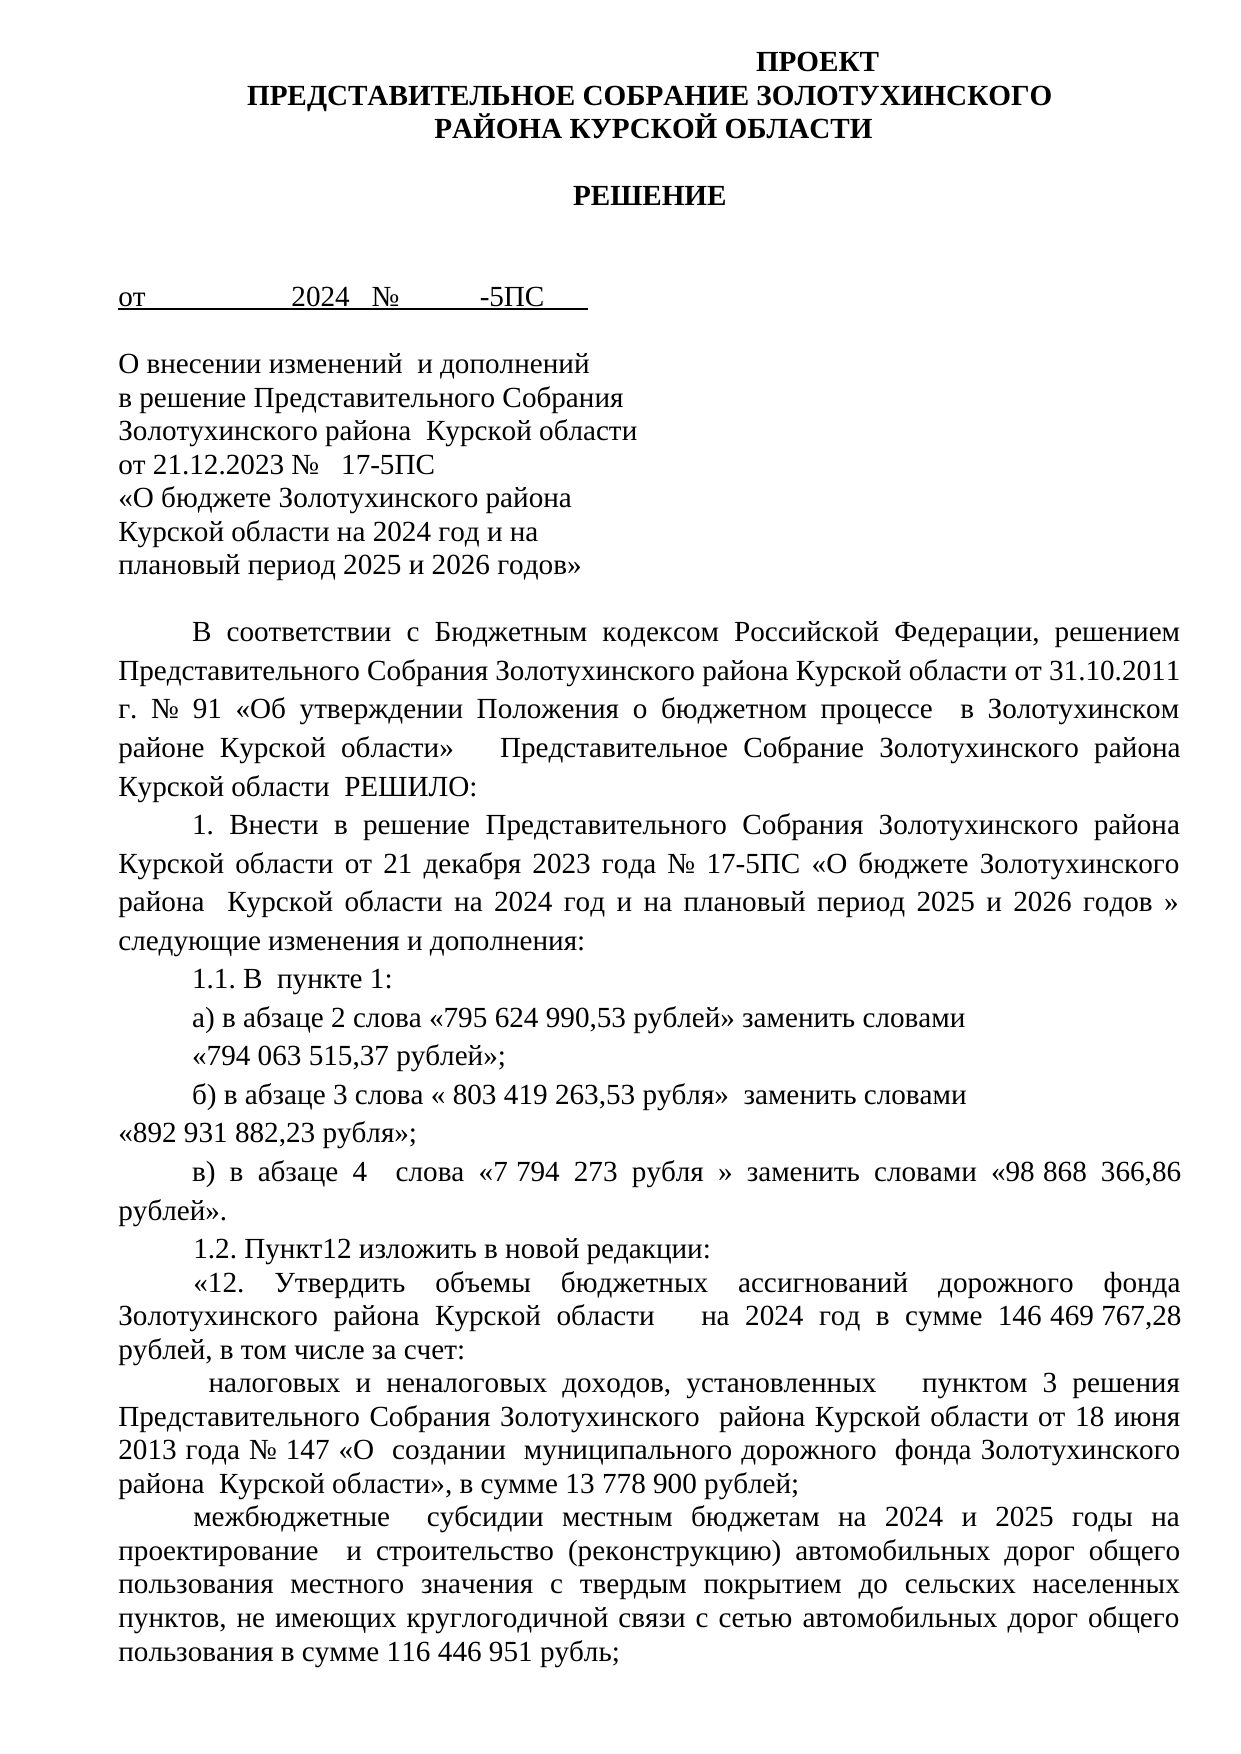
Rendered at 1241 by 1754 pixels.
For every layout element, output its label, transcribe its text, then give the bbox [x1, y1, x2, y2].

text «794 063 515,37 рублей»; [118, 1038, 1181, 1072]
text «12. Утвердить объемы бюджетных ассигнований дорожного фонда Золотухинского района Курской области на 2024 год в сумме 146 469 767,28 рублей, в том числе за счет: [118, 1265, 1181, 1365]
text 1.1. В пункте 1: [118, 961, 1181, 995]
text РАЙОНА КУРСКОЙ ОБЛАСТИ [118, 111, 1181, 145]
text О внесении изменений и дополнений [118, 346, 1181, 380]
text б) в абзаце 3 слова « 803 419 263,53 рубля» заменить словами [118, 1077, 1181, 1111]
text «О бюджете Золотухинского района [118, 480, 1181, 514]
text от 21.12.2023 № 17-5ПС [118, 447, 1181, 480]
text налоговых и неналоговых доходов, установленных пунктом 3 решения Представительного Собрания Золотухинского района Курской области от 18 июня 2013 года № 147 «О создании муниципального дорожного фонда Золотухинского района Курской области», в сумме 13 778 900 рублей; [118, 1365, 1181, 1499]
text от 2024 № -5ПС [118, 279, 1181, 313]
text межбюджетные субсидии местным бюджетам на 2024 и 2025 годы на проектирование и строительство (реконструкцию) автомобильных дорог общего пользования местного значения с твердым покрытием до сельских населенных пунктов, не имеющих круглогодичной связи с сетью автомобильных дорог общего пользования в сумме 116 446 951 рубль; [118, 1499, 1181, 1667]
text ПРОЕКТ [118, 44, 1181, 78]
text В соответствии с Бюджетным кодексом Российской Федерации, решением Представительного Собрания Золотухинского района Курской области от 31.10.2011 г. № 91 «Об утверждении Положения о бюджетном процессе в Золотухинском районе Курской области» Представительное Собрание Золотухинского района Курской области РЕШИЛО: [118, 614, 1181, 802]
text Золотухинского района Курской области [118, 413, 1181, 447]
text в) в абзаце 4 слова «7 794 273 рубля » заменить словами «98 868 366,86 рублей». [118, 1154, 1181, 1226]
text РЕШЕНИЕ [118, 178, 1181, 212]
text ПРЕДСТАВИТЕЛЬНОЕ СОБРАНИЕ ЗОЛОТУХИНСКОГО [118, 78, 1181, 111]
text в решение Представительного Собрания [118, 380, 1181, 413]
text Курской области на 2024 год и на [118, 514, 1181, 547]
text «892 931 882,23 рубля»; [118, 1116, 1181, 1149]
text 1. Внести в решение Представительного Собрания Золотухинского района Курской области от 21 декабря 2023 года № 17-5ПС «О бюджете Золотухинского района Курской области на 2024 год и на плановый период 2025 и 2026 годов » следующие изменения и дополнения: [118, 807, 1181, 956]
text плановый период 2025 и 2026 годов» [118, 547, 1181, 581]
text 1.2. Пункт12 изложить в новой редакции: [118, 1231, 1181, 1265]
text а) в абзаце 2 слова «795 624 990,53 рублей» заменить словами [118, 1000, 1181, 1033]
